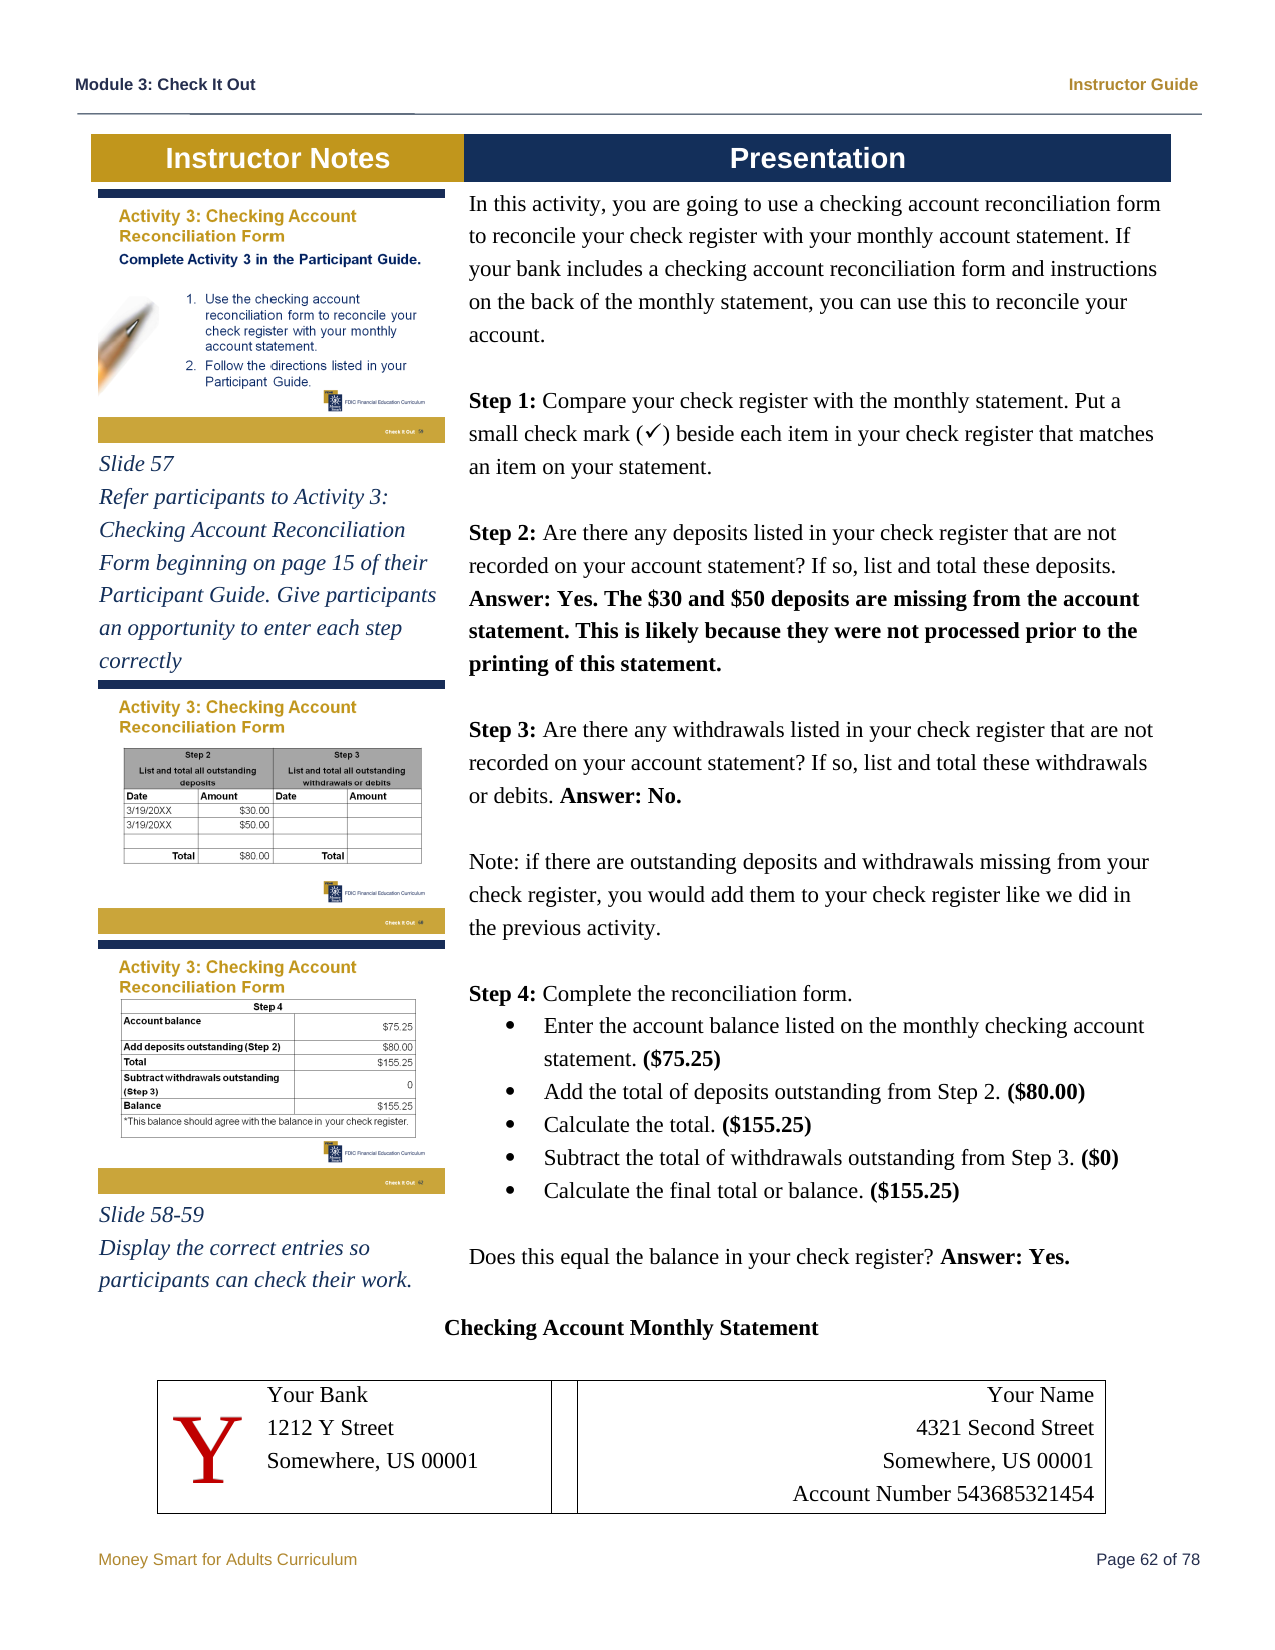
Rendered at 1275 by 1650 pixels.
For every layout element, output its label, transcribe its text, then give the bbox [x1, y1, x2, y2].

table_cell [91, 1307, 1171, 1521]
table_header Instructor Notes [91, 134, 464, 182]
table_header Presentation [464, 134, 1171, 182]
table_cell Slide 57 Refer participants to Activity 3: Checking Account Reconciliation Form beginning on page 15 of their Participant Guide. Give participants an opportunity to enter each step correctly Slide 58-59 Display the correct entries so participants can check their work. [91, 182, 461, 1307]
picture [98, 940, 445, 1194]
picture [98, 189, 445, 443]
picture [98, 680, 445, 934]
table_cell In this activity, you are going to use a checking account reconciliation form to reconcile your check register with your monthly account statement. If your bank includes a checking account reconciliation form and instructions on the back of the monthly statement, you can use this to reconcile your account. Step 1: Compare your check register with the monthly statement. Put a small check mark () beside each item in your check register that matches an item on your statement. Step 2: Are there any deposits listed in your check register that are not recorded on your account statement? If so, list and total these deposits. Answer: Yes. The $30 and $50 deposits are missing from the account statement. This is likely because they were not processed prior to the printing of this statement. Step 3: Are there any withdrawals listed in your check register that are not recorded on your account statement? If so, list and total these withdrawals or debits. Answer: No. Note: if there are outstanding deposits and withdrawals missing from your check register, you would add them to your check register like we did in the previous activity. Step 4: Complete the reconciliation form. Enter the account balance listed on the monthly checking account statement. ($75.25) Add the total of deposits outstanding from Step 2. ($80.00) Calculate the total. ($155.25) Subtract the total of withdrawals outstanding from Step 3. ($0) Calculate the final total or balance. ($155.25) Does this equal the balance in your check register? Answer: Yes. [461, 182, 1171, 1307]
